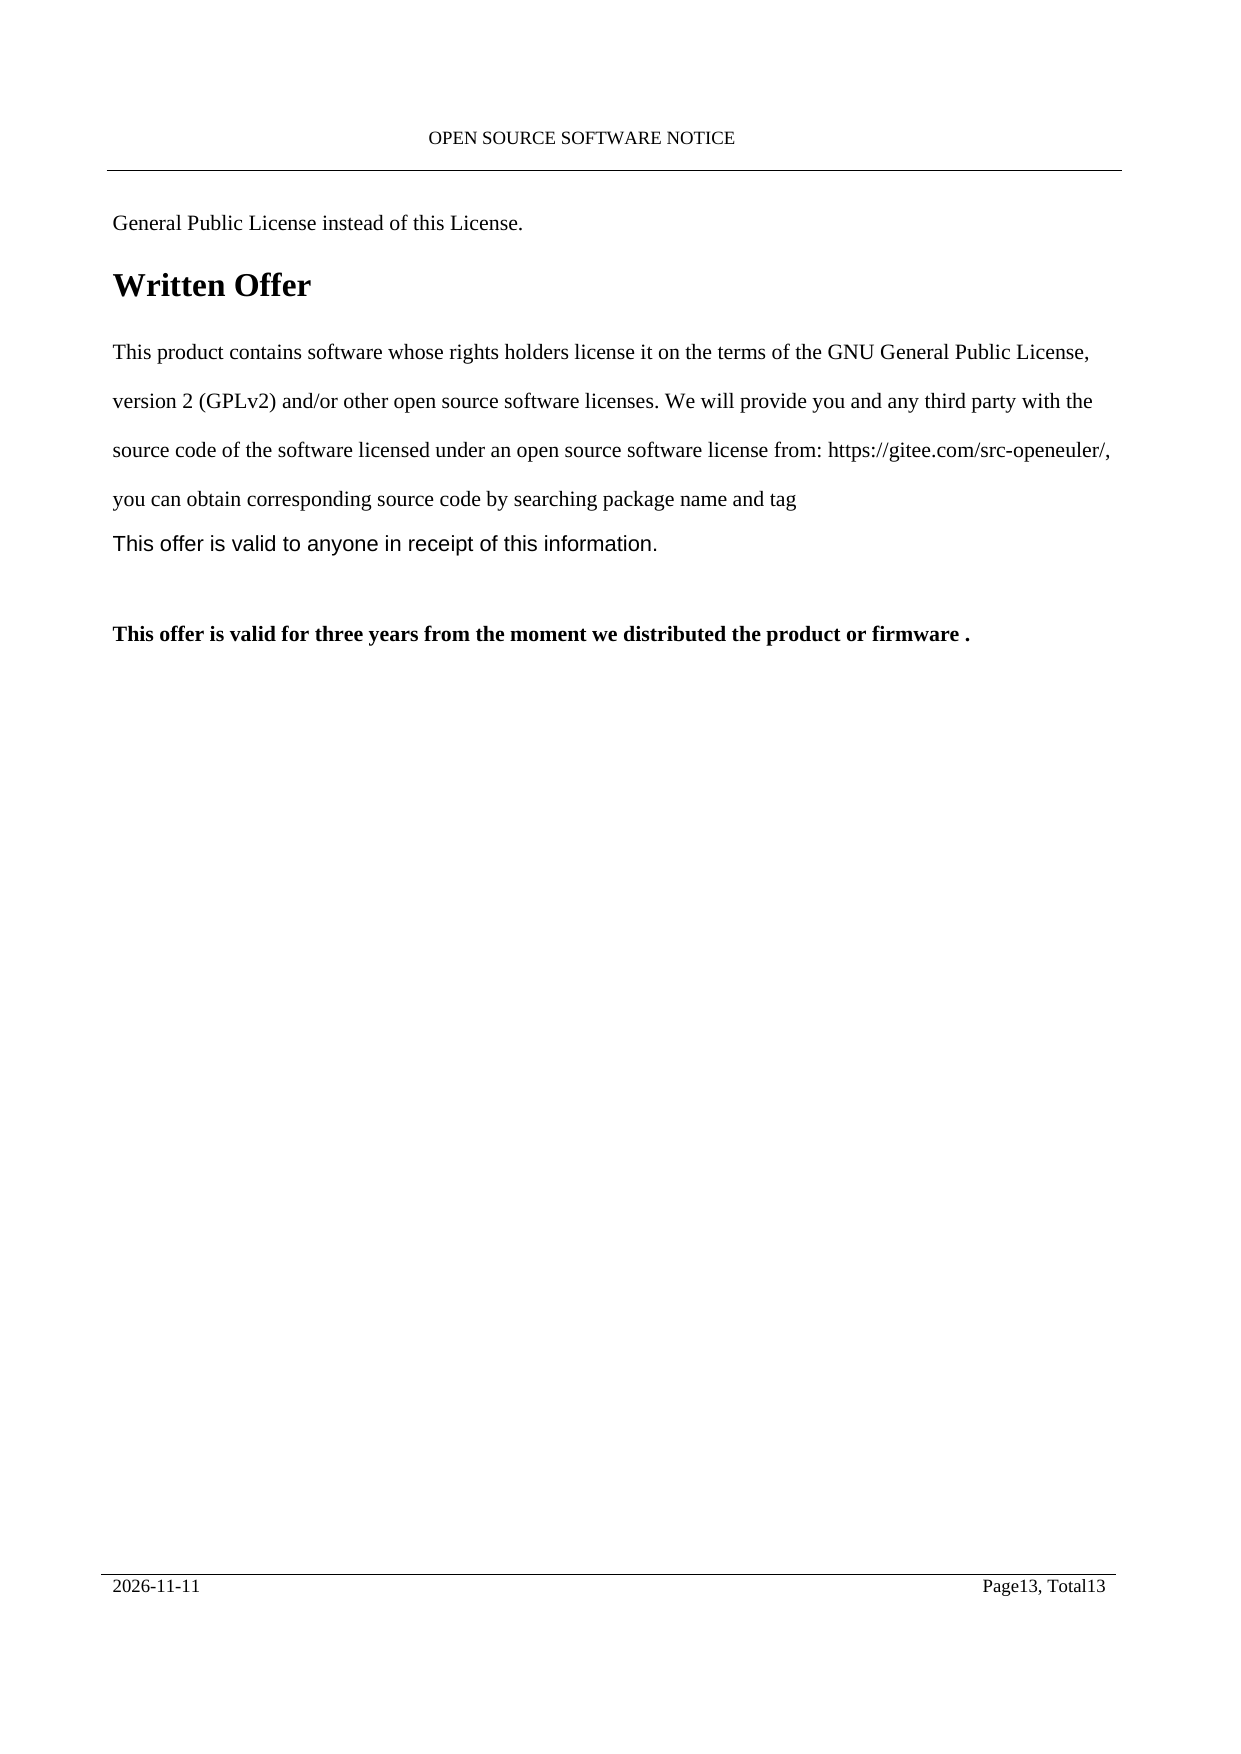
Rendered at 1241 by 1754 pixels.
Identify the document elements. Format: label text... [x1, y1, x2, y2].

text Written Offer [112, 251, 1128, 316]
text This offer is valid to anyone in receipt of this information. [112, 527, 1128, 559]
text General Public License instead of this License. [112, 206, 1128, 239]
text This offer is valid for three years from the moment we distributed the product or firmware . [112, 617, 1128, 650]
text This product contains software whose rights holders license it on the terms of the GNU General Public License, version 2 (GPLv2) and/or other open source software licenses. We will provide you and any third party with the source code of the software licensed under an open source software license from: https://gitee.com/src-openeuler/, you can obtain corresponding source code by searching package name and tag [112, 336, 1128, 514]
